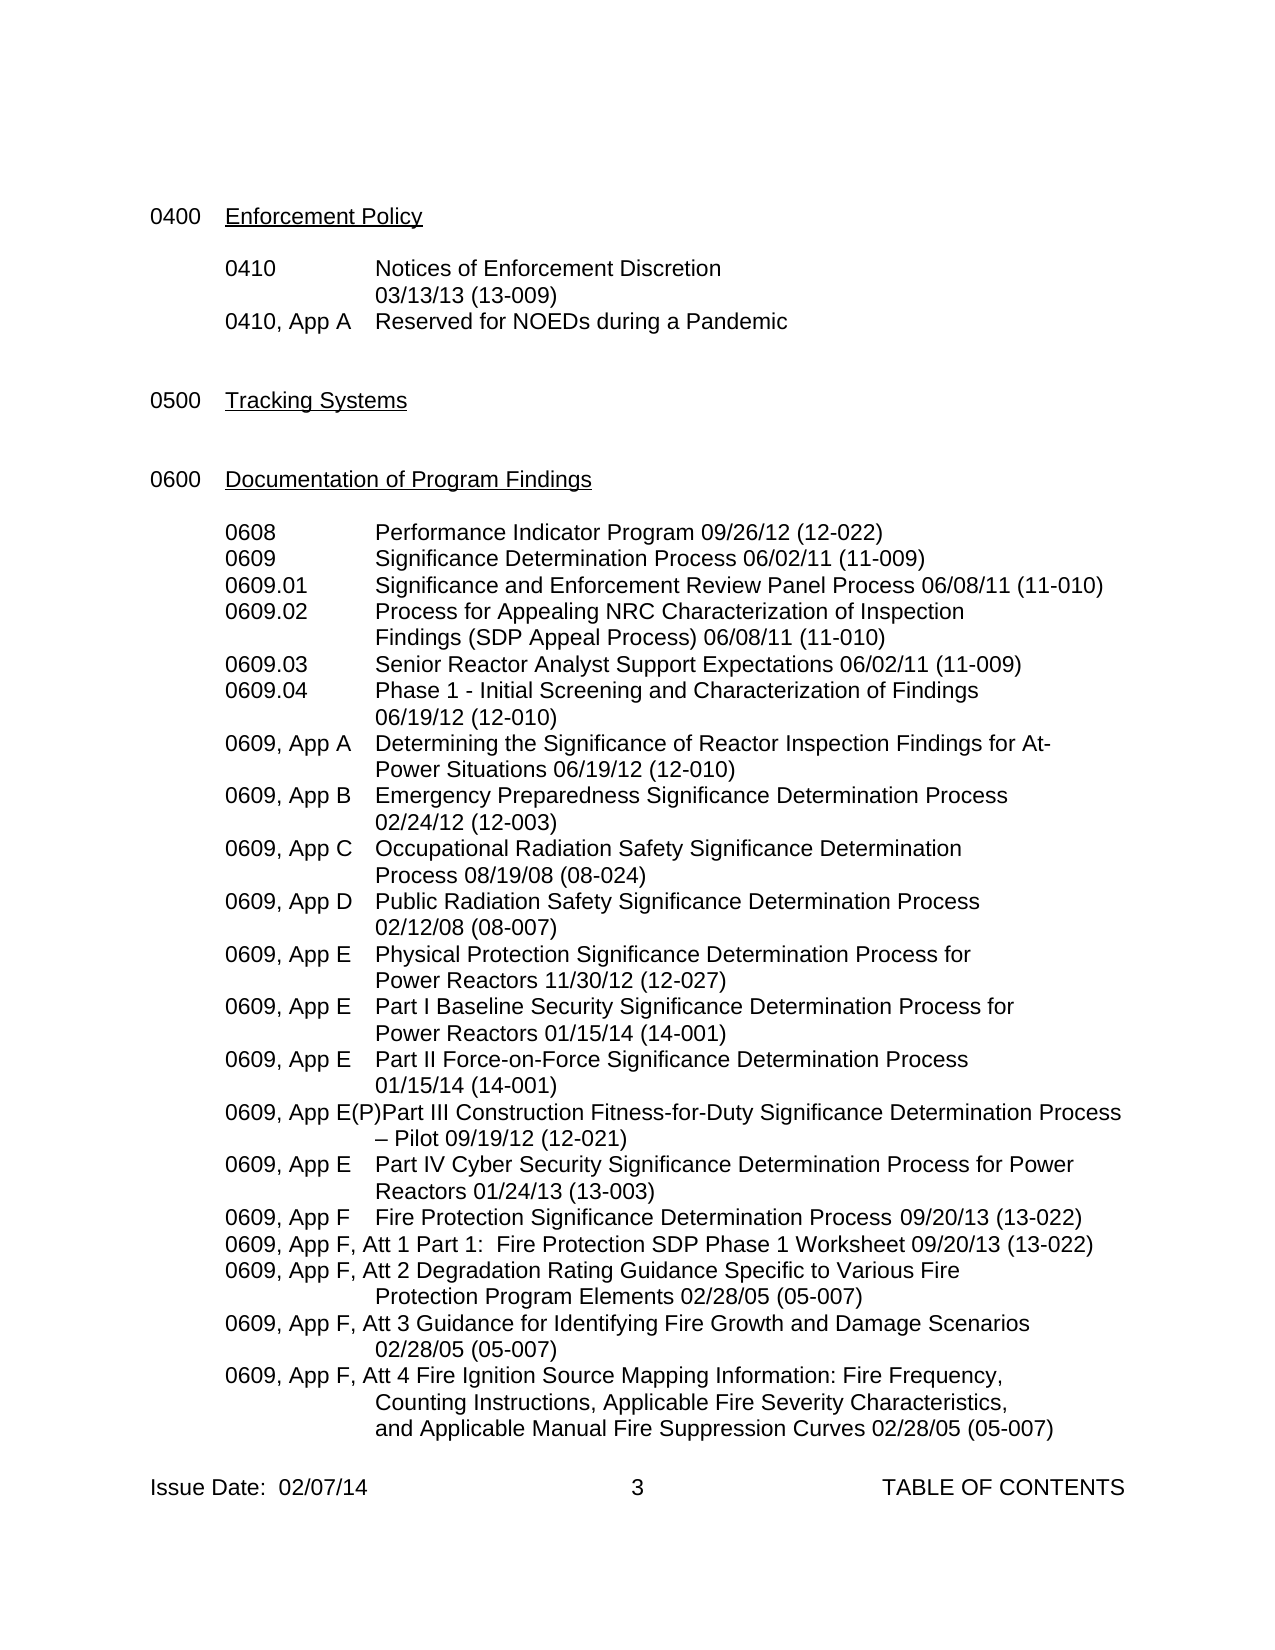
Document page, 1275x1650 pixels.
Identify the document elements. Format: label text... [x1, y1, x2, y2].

text 0609, App E Part II Force-on-Force Significance Determination Process [150, 1046, 1125, 1072]
text 02/28/05 (05-007) [150, 1336, 1125, 1362]
text Power Reactors 01/15/14 (14-001) [150, 1020, 1125, 1046]
text 0609, App F, Att 4 Fire Ignition Source Mapping Information: Fire Frequency, [150, 1362, 1125, 1389]
text 0609, App D Public Radiation Safety Significance Determination Process [150, 888, 1125, 914]
text 03/13/13 (13-009) [225, 282, 1125, 308]
text 0609, App C Occupational Radiation Safety Significance Determination [150, 835, 1125, 862]
text 0609.01 Significance and Enforcement Review Panel Process 06/08/11 (11-010) [150, 572, 1125, 598]
text 06/19/12 (12-010) [150, 703, 1125, 730]
text Findings (SDP Appeal Process) 06/08/11 (11-010) [150, 624, 1125, 651]
text 0400 Enforcement Policy [150, 203, 1125, 229]
text 0410, App A Reserved for NOEDs during a Pandemic [225, 308, 1125, 334]
text Process 08/19/08 (08-024) [225, 862, 1125, 888]
text 02/12/08 (08-007) [150, 914, 1125, 941]
text Power Reactors 11/30/12 (12-027) [150, 967, 1125, 993]
text 0609.04 Phase 1 - Initial Screening and Characterization of Findings [150, 677, 1125, 703]
text 01/15/14 (14-001) [150, 1072, 1125, 1099]
text 0609.03 Senior Reactor Analyst Support Expectations 06/02/11 (11-009) [150, 651, 1125, 677]
text 0609, App F, Att 2 Degradation Rating Guidance Specific to Various Fire [150, 1257, 1125, 1283]
text Counting Instructions, Applicable Fire Severity Characteristics, [150, 1389, 1125, 1415]
text and Applicable Manual Fire Suppression Curves 02/28/05 (05-007) [375, 1415, 1125, 1441]
text Power Situations 06/19/12 (12-010) [150, 756, 1125, 782]
text 0609, App B Emergency Preparedness Significance Determination Process [150, 782, 1125, 809]
text 02/24/12 (12-003) [150, 809, 1125, 835]
text 0600 Documentation of Program Findings [150, 466, 1125, 493]
text 0609, App E Part IV Cyber Security Significance Determination Process for Power Reactors 01/24/13 (13-003) [150, 1151, 1125, 1204]
text 0609, App E Part I Baseline Security Significance Determination Process for [150, 993, 1125, 1020]
text 0609, App F, Att 3 Guidance for Identifying Fire Growth and Damage Scenarios [150, 1309, 1125, 1336]
text 0609.02 Process for Appealing NRC Characterization of Inspection [150, 598, 1125, 624]
text 0609, App A Determining the Significance of Reactor Inspection Findings for At- [150, 730, 1125, 756]
text Protection Program Elements 02/28/05 (05-007) [150, 1283, 1125, 1309]
text 0500 Tracking Systems [150, 387, 1125, 413]
text 0608 Performance Indicator Program 09/26/12 (12-022) [225, 519, 1125, 545]
text 0410 Notices of Enforcement Discretion [225, 255, 1125, 282]
text 0609 Significance Determination Process 06/02/11 (11-009) [150, 545, 1125, 572]
text 0609, App E Physical Protection Significance Determination Process for [150, 941, 1125, 967]
text 0609, App E(P)Part III Construction Fitness-for-Duty Significance Determination Process – Pilot 09/19/12 (12-021) [150, 1099, 1125, 1151]
text 0609, App F Fire Protection Significance Determination Process 09/20/13 (13-022) [150, 1204, 1125, 1231]
text 0609, App F, Att 1 Part 1: Fire Protection SDP Phase 1 Worksheet 09/20/13 (13-022) [150, 1231, 1125, 1257]
